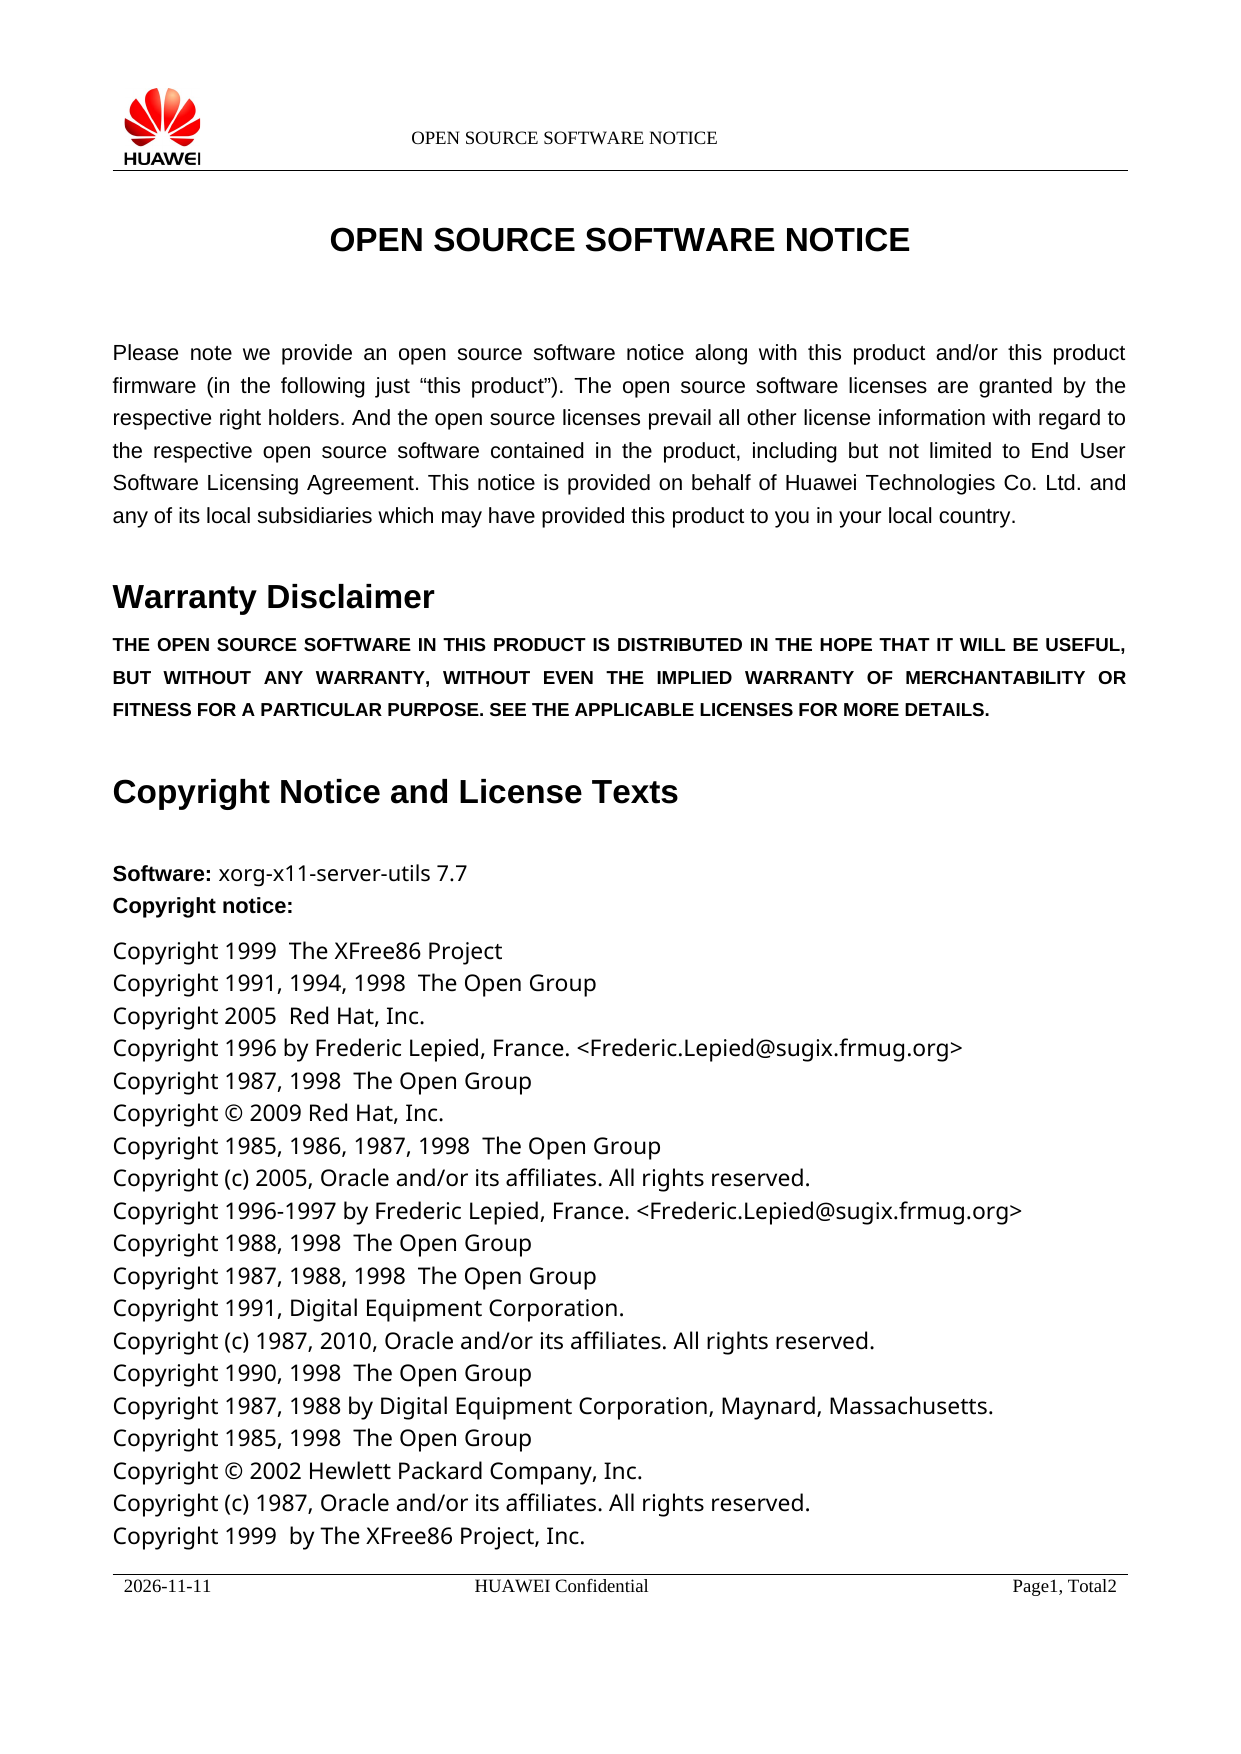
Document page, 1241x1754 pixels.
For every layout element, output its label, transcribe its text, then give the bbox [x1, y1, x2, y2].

text Please note we provide an open source software notice along with this product and/or this product firmware (in the following just “this product”). The open source software licenses are granted by the respective right holders. And the open source licenses prevail all other license information with regard to the respective open source software contained in the product, including but not limited to End User Software Licensing Agreement. This notice is provided on behalf of Huawei Technologies Co. Ltd. and any of its local subsidiaries which may have provided this product to you in your local country. [112, 336, 1128, 531]
text The open source software in this product is distributed in the hope that it will be useful, but WITHOUT ANY WARRANTY, without even the implied warranty of MERCHANTABILITY or FITNESS FOR A PARTICULAR PURPOSE. See the applicable licenses for more details. [112, 629, 1128, 726]
text Warranty Disclaimer [112, 564, 1128, 629]
text Copyright Notice and License Texts [112, 759, 1128, 824]
picture [124, 88, 201, 165]
text Copyright notice: [112, 889, 1128, 921]
text OPEN SOURCE SOFTWARE NOTICE [112, 206, 1128, 271]
title Software: xorg-x11-server-utils 7.7 [112, 856, 1128, 889]
